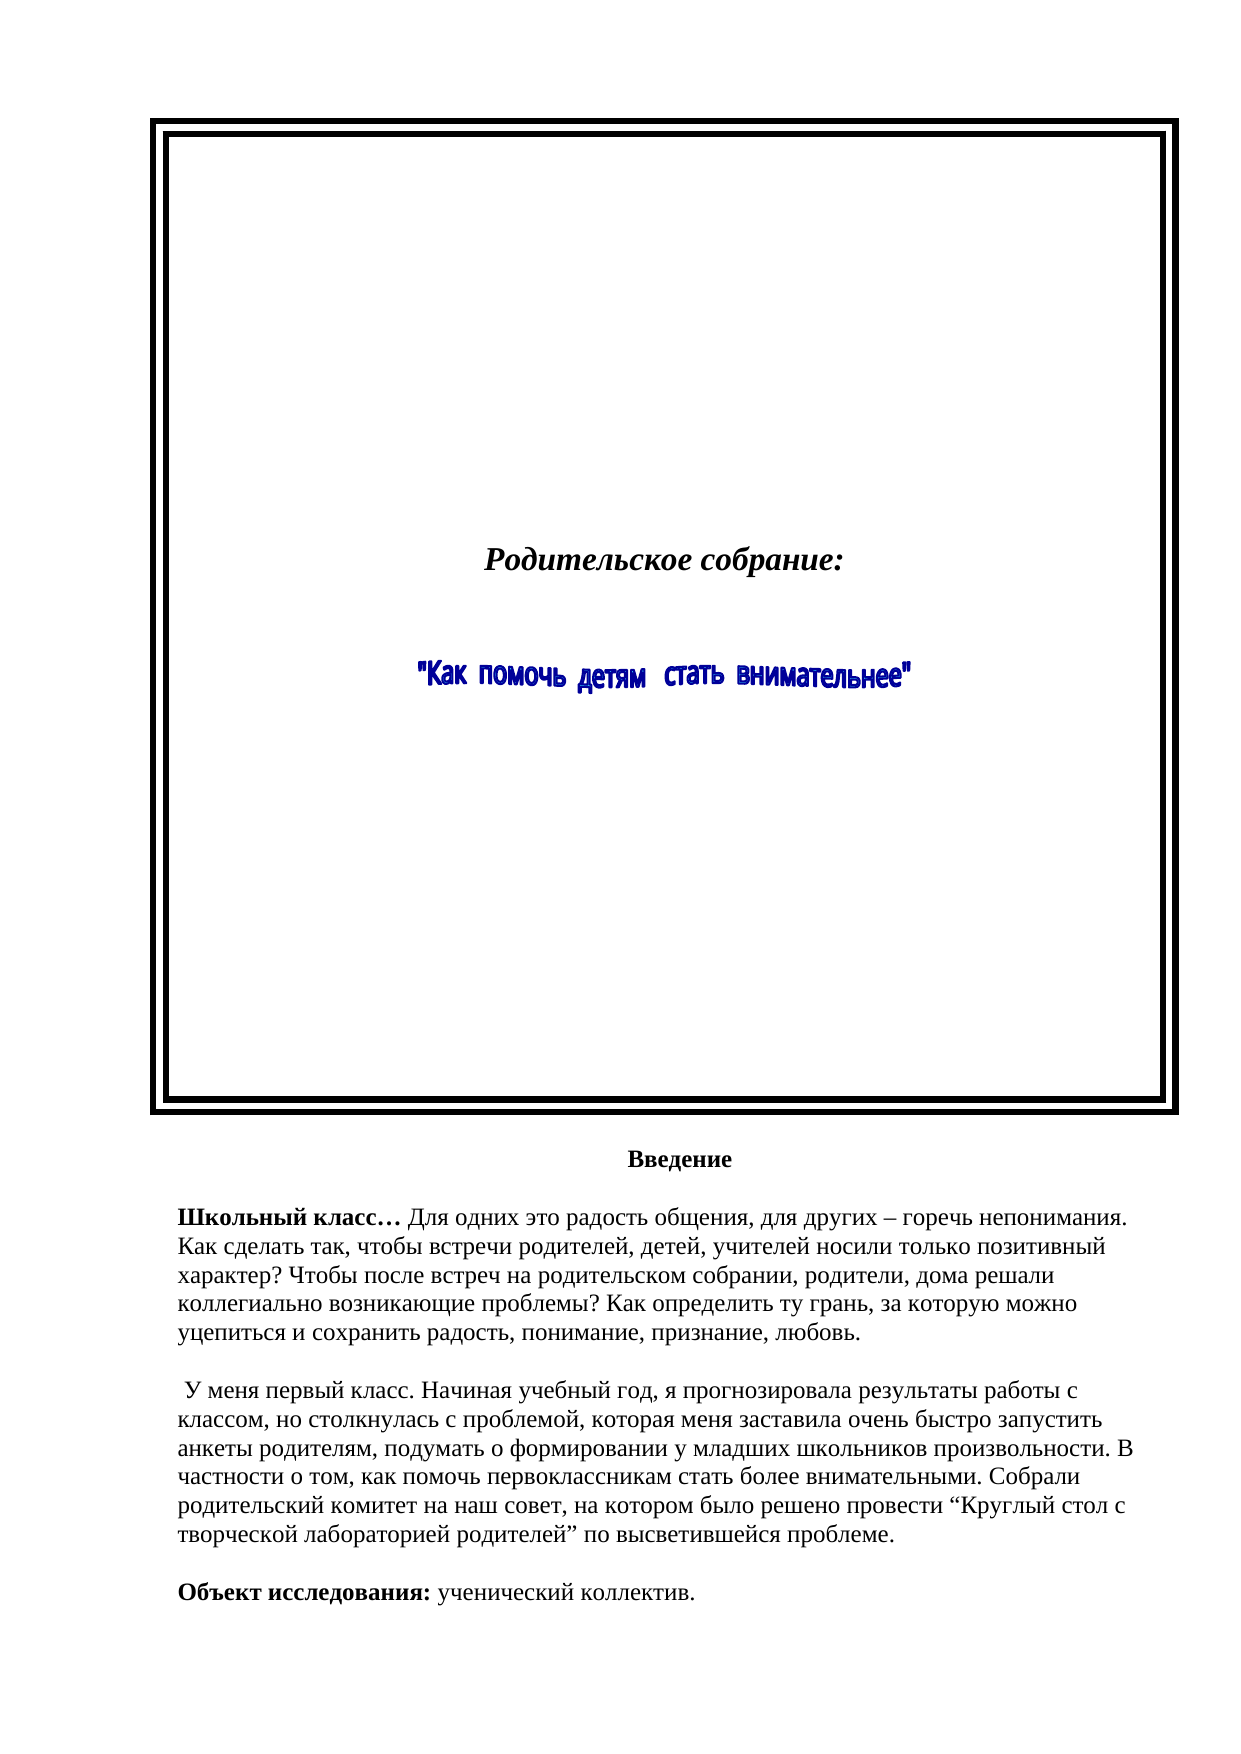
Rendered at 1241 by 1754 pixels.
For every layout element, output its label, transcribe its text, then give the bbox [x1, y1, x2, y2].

text Школьный класс… Для одних это радость общения, для других – горечь непонимания. Как сделать так, чтобы встречи родителей, детей, учителей носили только позитивный характер? Чтобы после встреч на родительском собрании, родители, дома решали коллегиально возникающие проблемы? Как определить ту грань, за которую можно уцепиться и сохранить радость, понимание, признание, любовь. [177, 1202, 1152, 1346]
text У меня первый класс. Начиная учебный год, я прогнозировала результаты работы с классом, но столкнулась с проблемой, которая меня заставила очень быстро запустить анкеты родителям, подумать о формировании у младших школьников произвольности. В частности о том, как помочь первоклассникам стать более внимательными. Собрали родительский комитет на наш совет, на котором было решено провести “Круглый стол с творческой лабораторией родителей” по высветившейся проблеме. [177, 1375, 1152, 1548]
text Объект исследования: ученический коллектив. [177, 1577, 1152, 1606]
text Введение [177, 1144, 1152, 1173]
text Родительское собрание: [169, 519, 1160, 578]
